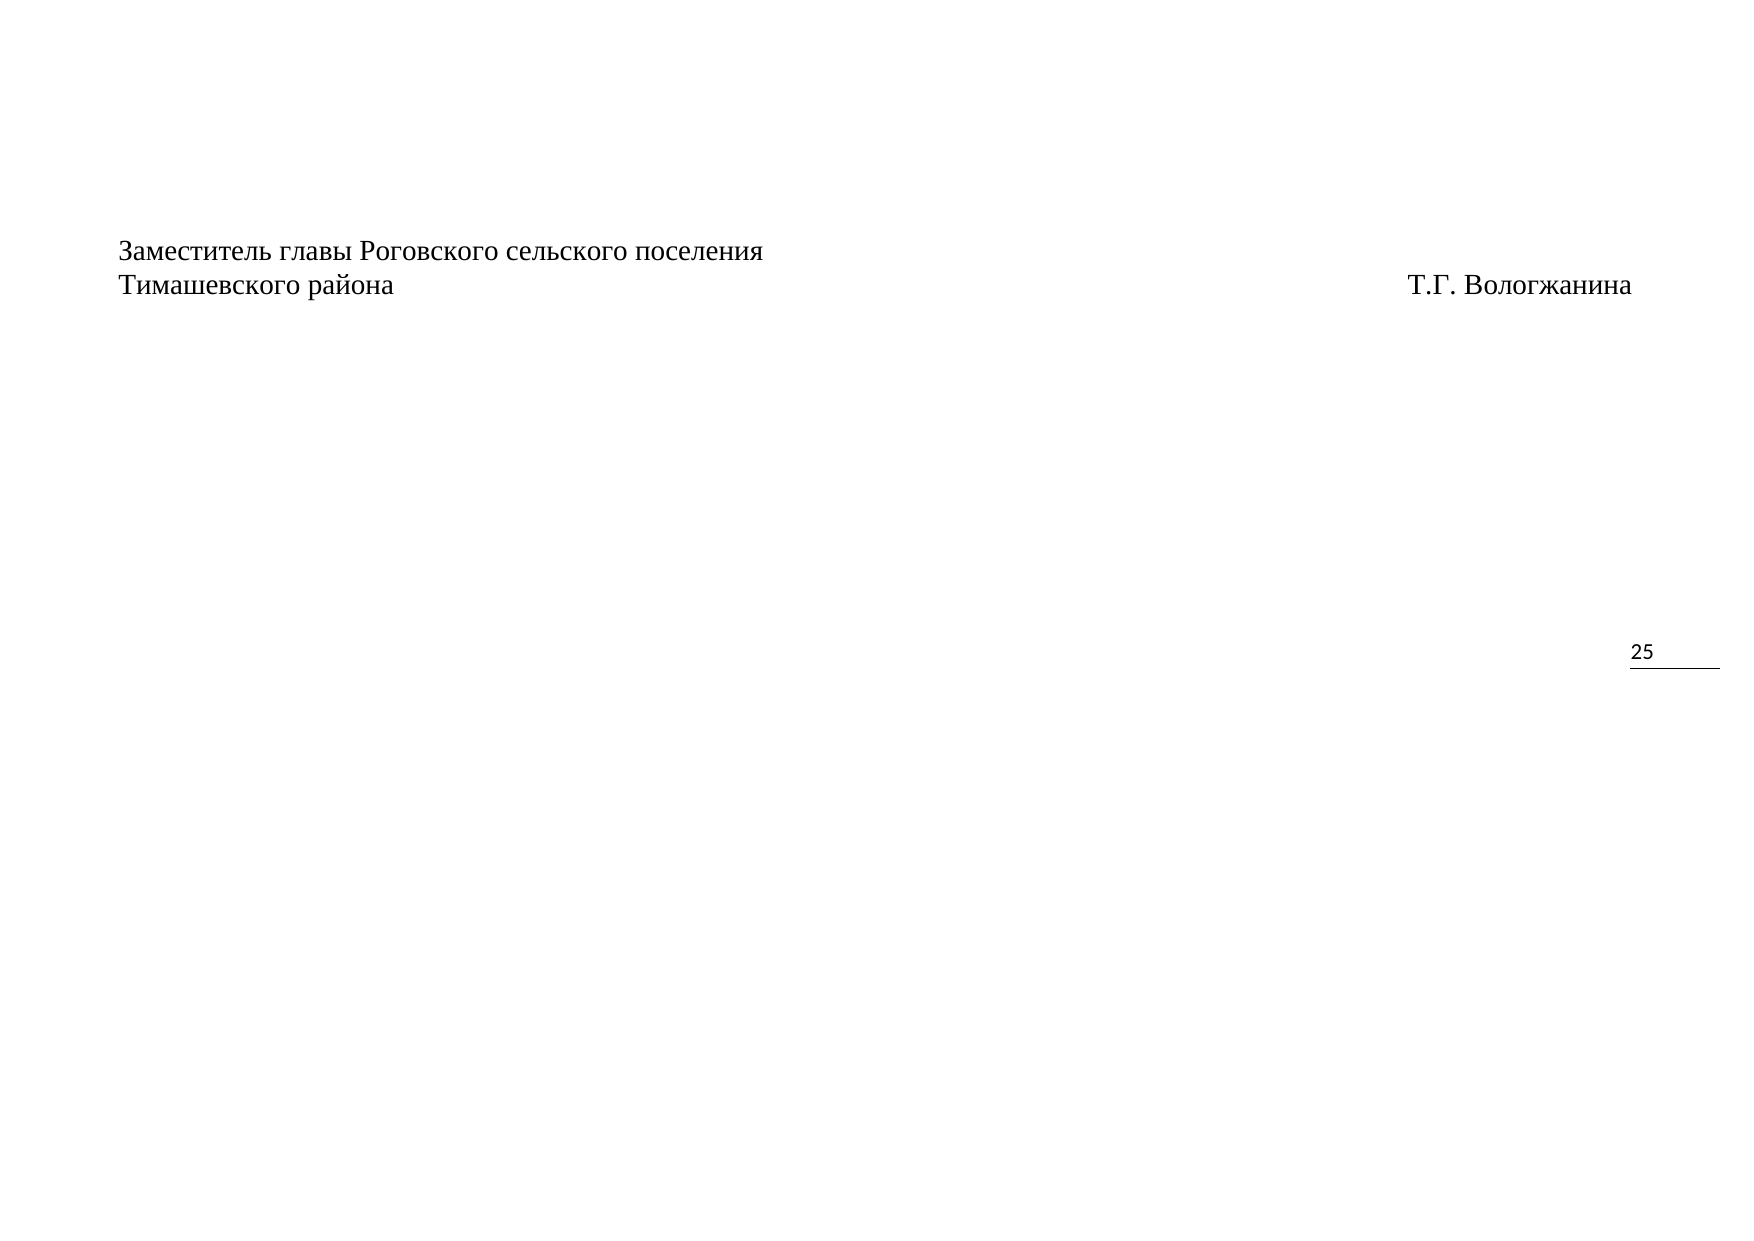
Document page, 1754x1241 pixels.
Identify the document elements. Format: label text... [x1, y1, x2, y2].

text Тимашевского района Т.Г. Вологжанина [118, 267, 1636, 301]
text Заместитель главы Роговского сельского поселения [118, 233, 1636, 267]
